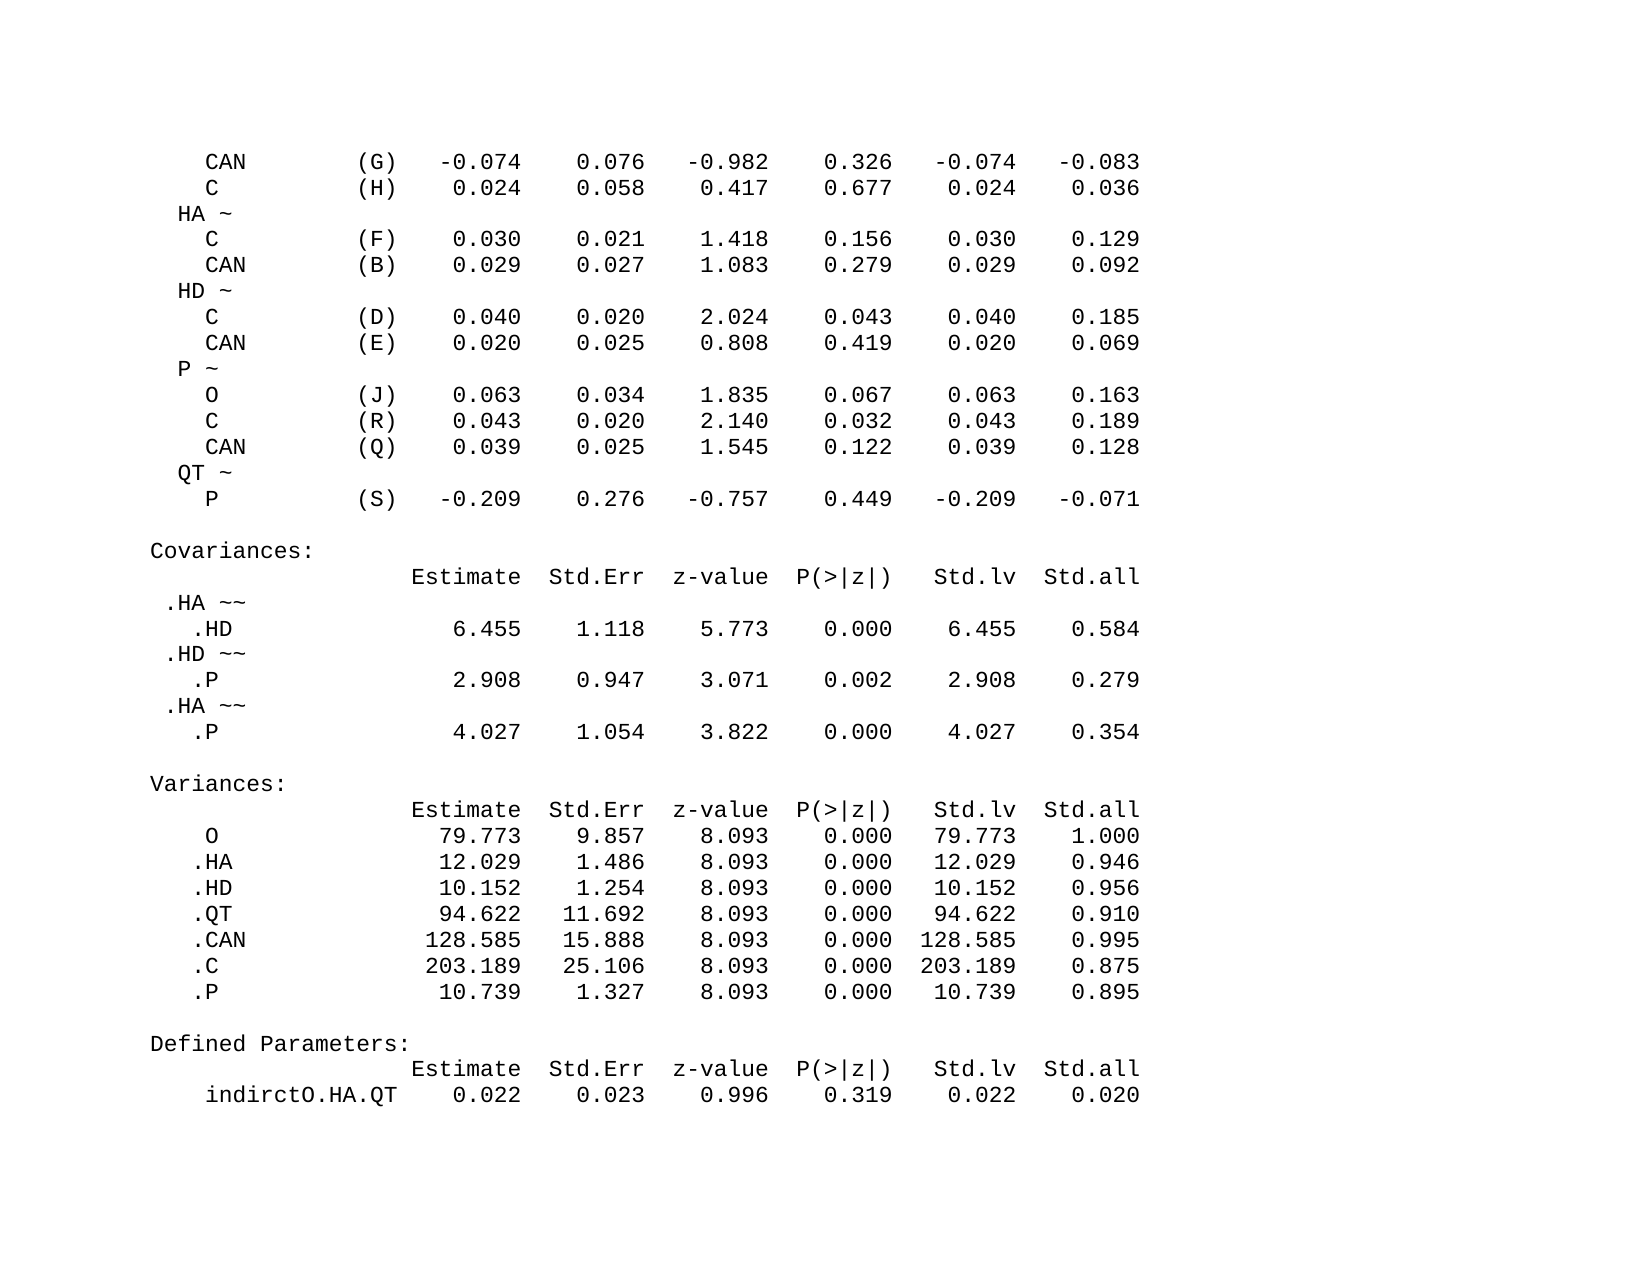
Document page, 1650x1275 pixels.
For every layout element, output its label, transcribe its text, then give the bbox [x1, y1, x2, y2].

text .HD ~~ [150, 643, 1500, 669]
text Variances: [150, 772, 1500, 798]
text Defined Parameters: [150, 1032, 1500, 1058]
text .HA ~~ [150, 591, 1500, 617]
text P ~ [150, 357, 1500, 383]
text CAN (Q) 0.039 0.025 1.545 0.122 0.039 0.128 [150, 435, 1500, 461]
text indirctO.HA.QT 0.022 0.023 0.996 0.319 0.022 0.020 [150, 1084, 1500, 1110]
text C (H) 0.024 0.058 0.417 0.677 0.024 0.036 [150, 176, 1500, 202]
text .HD 6.455 1.118 5.773 0.000 6.455 0.584 [150, 617, 1500, 643]
text Estimate Std.Err z-value P(>|z|) Std.lv Std.all [150, 798, 1500, 824]
text O 79.773 9.857 8.093 0.000 79.773 1.000 [150, 824, 1500, 850]
text QT ~ [150, 461, 1500, 487]
text C (R) 0.043 0.020 2.140 0.032 0.043 0.189 [150, 409, 1500, 435]
text .QT 94.622 11.692 8.093 0.000 94.622 0.910 [150, 902, 1500, 928]
text .HD 10.152 1.254 8.093 0.000 10.152 0.956 [150, 876, 1500, 902]
text HD ~ [150, 280, 1500, 306]
text Covariances: [150, 539, 1500, 565]
text CAN (B) 0.029 0.027 1.083 0.279 0.029 0.092 [150, 254, 1500, 280]
text O (J) 0.063 0.034 1.835 0.067 0.063 0.163 [150, 383, 1500, 409]
text .HA 12.029 1.486 8.093 0.000 12.029 0.946 [150, 850, 1500, 876]
text .P 2.908 0.947 3.071 0.002 2.908 0.279 [150, 669, 1500, 695]
text .P 4.027 1.054 3.822 0.000 4.027 0.354 [150, 721, 1500, 747]
text HA ~ [150, 202, 1500, 228]
text .CAN 128.585 15.888 8.093 0.000 128.585 0.995 [150, 928, 1500, 954]
text C (D) 0.040 0.020 2.024 0.043 0.040 0.185 [150, 306, 1500, 332]
text .P 10.739 1.327 8.093 0.000 10.739 0.895 [150, 980, 1500, 1006]
text Estimate Std.Err z-value P(>|z|) Std.lv Std.all [150, 565, 1500, 591]
text C (F) 0.030 0.021 1.418 0.156 0.030 0.129 [150, 228, 1500, 254]
text .HA ~~ [150, 695, 1500, 721]
text CAN (G) -0.074 0.076 -0.982 0.326 -0.074 -0.083 [150, 150, 1500, 176]
text .C 203.189 25.106 8.093 0.000 203.189 0.875 [150, 954, 1500, 980]
text Estimate Std.Err z-value P(>|z|) Std.lv Std.all [150, 1058, 1500, 1084]
text CAN (E) 0.020 0.025 0.808 0.419 0.020 0.069 [150, 332, 1500, 357]
text P (S) -0.209 0.276 -0.757 0.449 -0.209 -0.071 [150, 487, 1500, 513]
